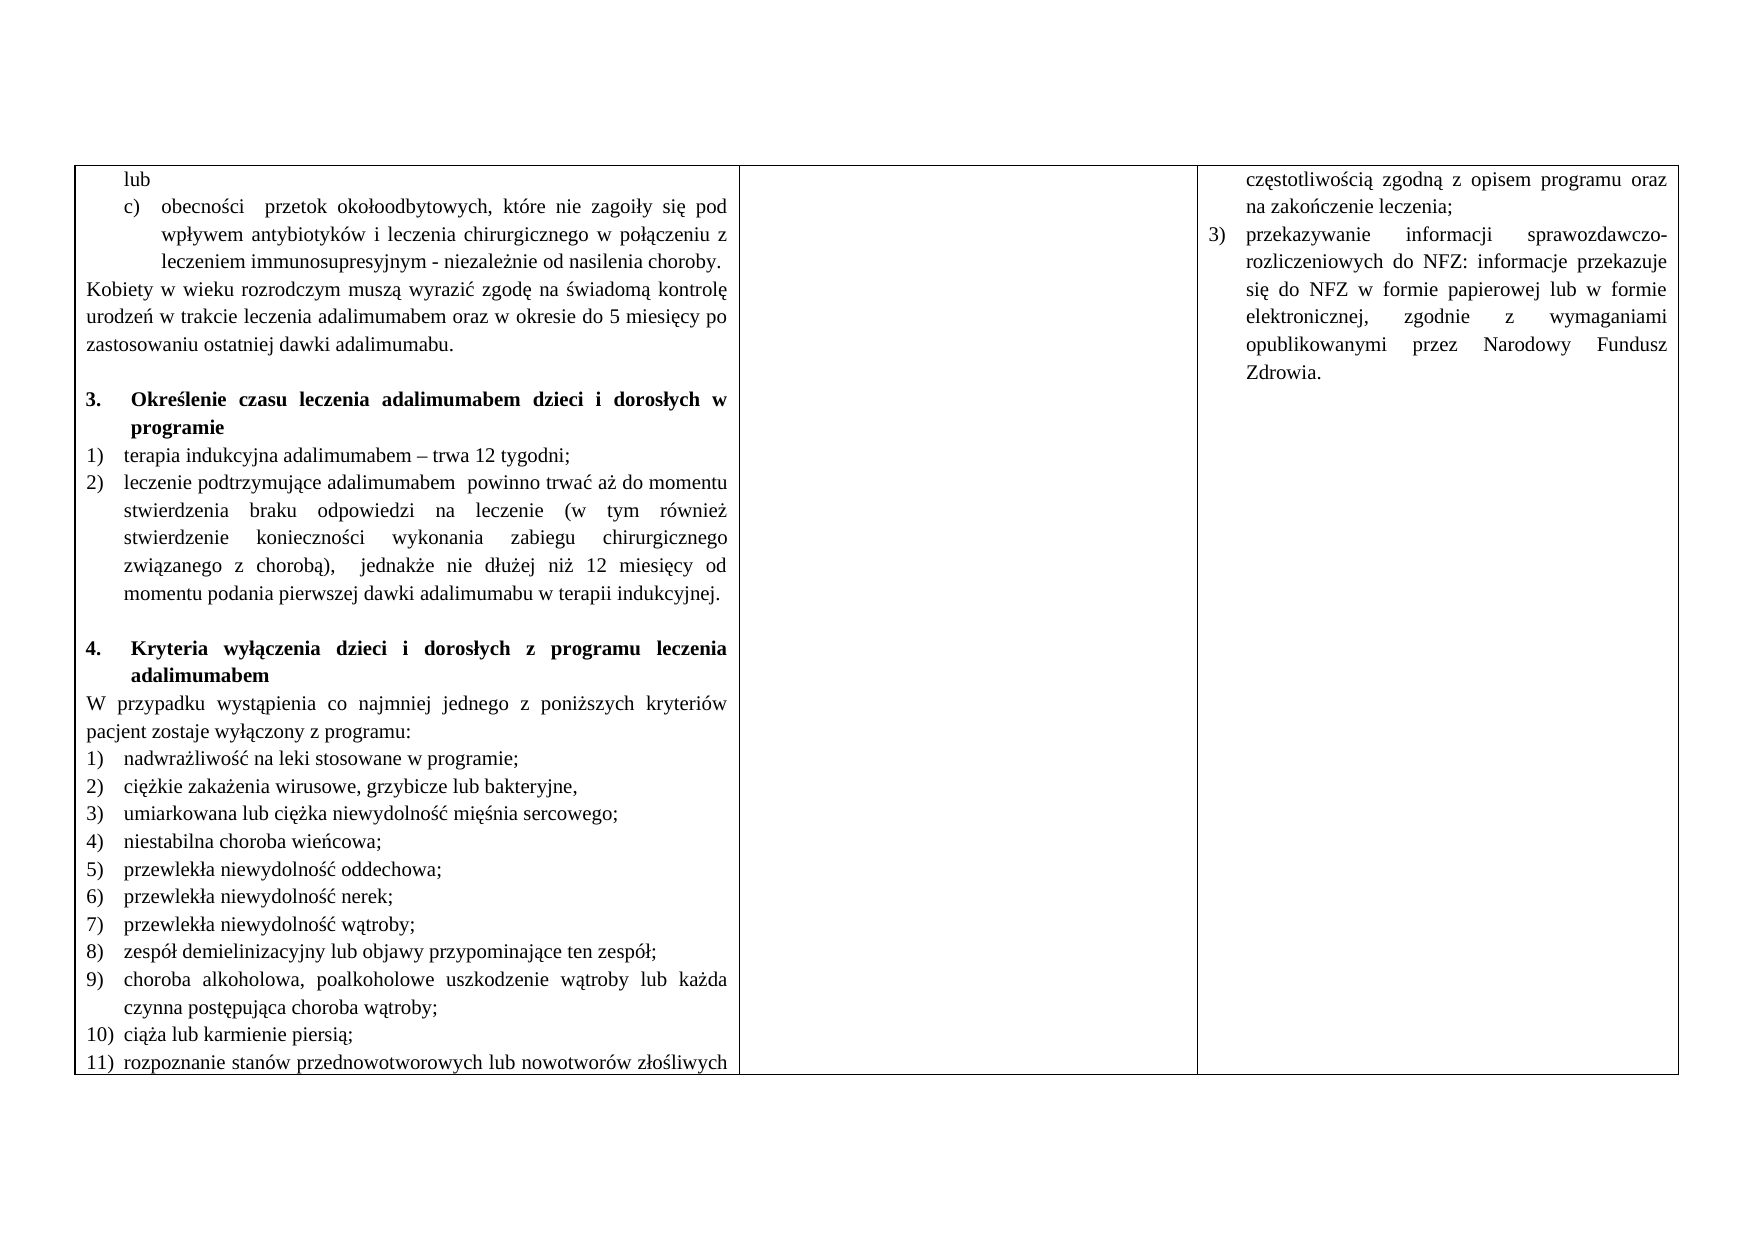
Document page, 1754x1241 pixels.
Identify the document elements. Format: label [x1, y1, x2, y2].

table_cell [1198, 166, 1678, 1074]
table_cell [740, 166, 1197, 1074]
table_cell [76, 166, 739, 1074]
